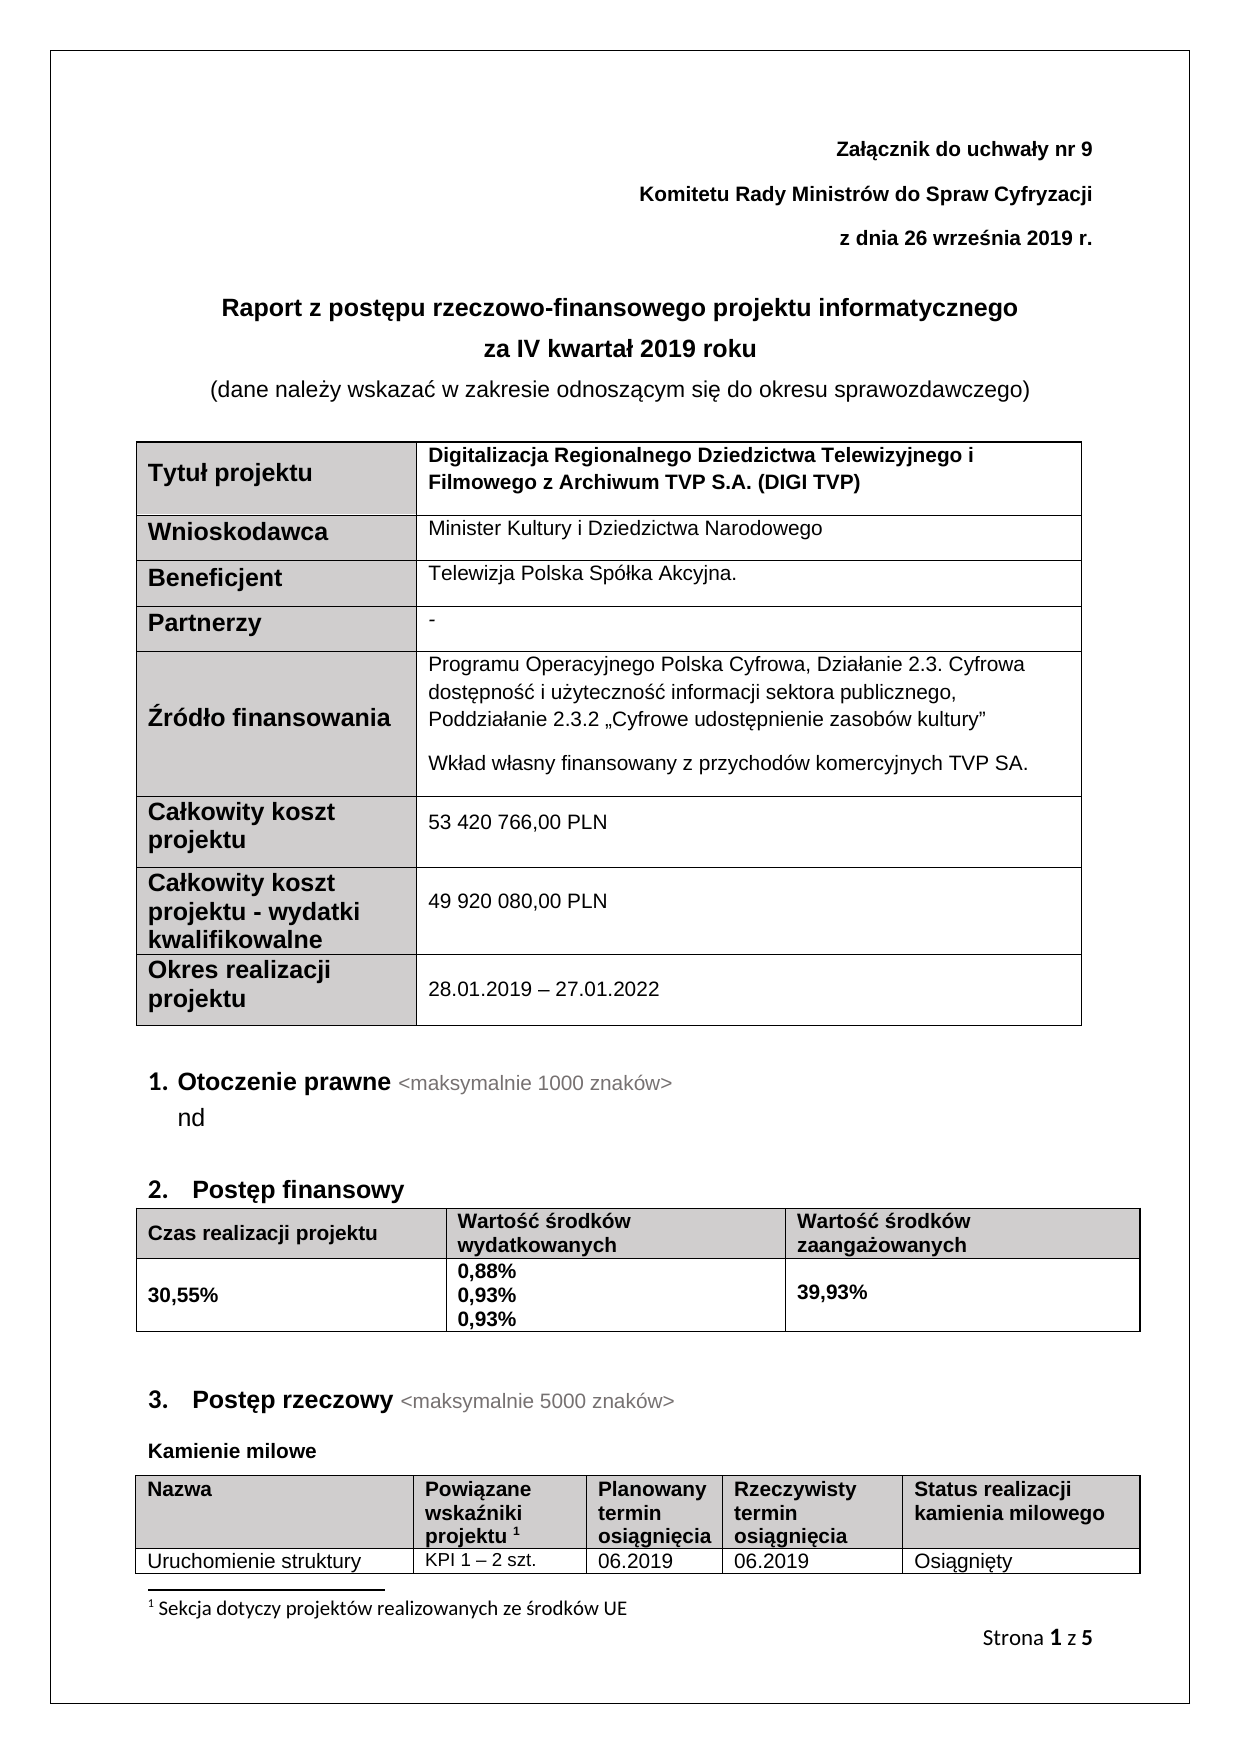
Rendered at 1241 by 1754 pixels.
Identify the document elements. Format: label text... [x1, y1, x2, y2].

table_cell Programu Operacyjnego Polska Cyfrowa, Działanie 2.3. Cyfrowa dostępność i użyteczność informacji sektora publicznego, Poddziałanie 2.3.2 „Cyfrowe udostępnienie zasobów kultury” Wkład własny finansowany z przychodów komercyjnych TVP SA. [417, 652, 1081, 796]
table_header Wartość środków wydatkowanych [447, 1209, 785, 1258]
table_header Digitalizacja Regionalnego Dziedzictwa Telewizyjnego i Filmowego z Archiwum TVP S.A. (DIGI TVP) [417, 443, 1081, 514]
table_cell Źródło finansowania [137, 652, 416, 796]
table_cell Telewizja Polska Spółka Akcyjna. [417, 561, 1081, 606]
subtitle za IV kwartał 2019 roku [148, 334, 1093, 363]
table_header Powiązane wskaźniki projektu [414, 1476, 586, 1548]
table_header Status realizacji kamienia milowego [903, 1476, 1139, 1548]
table_cell 49 920 080,00 PLN [417, 868, 1081, 954]
table_cell 53 420 766,00 PLN [417, 797, 1081, 867]
text Załącznik do uchwały nr 9 [148, 137, 1093, 161]
table_header Czas realizacji projektu [137, 1209, 446, 1258]
table_header Planowany termin osiągnięcia [587, 1476, 722, 1548]
table_cell 06.2019 [587, 1549, 722, 1573]
table_cell Uruchomienie struktury projektu [136, 1549, 413, 1573]
table_cell Całkowity koszt projektu [137, 797, 416, 867]
subtitle nd [148, 1103, 1093, 1132]
table_cell Okres realizacji projektu [137, 955, 416, 1025]
table_header Nazwa [136, 1476, 413, 1548]
subtitle Raport z postępu rzeczowo-finansowego projektu informatycznego [148, 293, 1093, 322]
text Komitetu Rady Ministrów do Spraw Cyfryzacji [148, 181, 1093, 205]
table_cell Beneficjent [137, 561, 416, 606]
table_cell 06.2019 [723, 1549, 902, 1573]
text z dnia 26 września 2019 r. [148, 226, 1093, 250]
table_cell 0,88% 0,93% 0,93% [447, 1259, 785, 1331]
text Kamienie milowe [148, 1439, 1093, 1463]
table_cell Wnioskodawca [137, 516, 416, 560]
table_cell Osiągnięty [903, 1549, 1139, 1573]
table_cell Minister Kultury i Dziedzictwa Narodowego [417, 516, 1081, 560]
text (dane należy wskazać w zakresie odnoszącym się do okresu sprawozdawczego) [148, 376, 1093, 402]
table_cell 28.01.2019 – 27.01.2022 [417, 955, 1081, 1025]
table_cell - [417, 607, 1081, 651]
table_cell Całkowity koszt projektu - wydatki kwalifikowalne [137, 868, 416, 954]
table_header Wartość środków zaangażowanych [786, 1209, 1139, 1258]
table_cell Partnerzy [137, 607, 416, 651]
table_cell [414, 1549, 586, 1573]
subtitle Postęp finansowy [148, 1172, 1093, 1205]
table_cell 39,93% [786, 1259, 1139, 1331]
table_header Tytuł projektu [137, 443, 416, 514]
subtitle Postęp rzeczowy <maksymalnie 5000 znaków> [148, 1382, 1093, 1415]
table_cell 30,55% [137, 1259, 446, 1331]
subtitle Otoczenie prawne <maksymalnie 1000 znaków> [148, 1064, 1063, 1097]
table_header Rzeczywisty termin osiągnięcia [723, 1476, 902, 1548]
